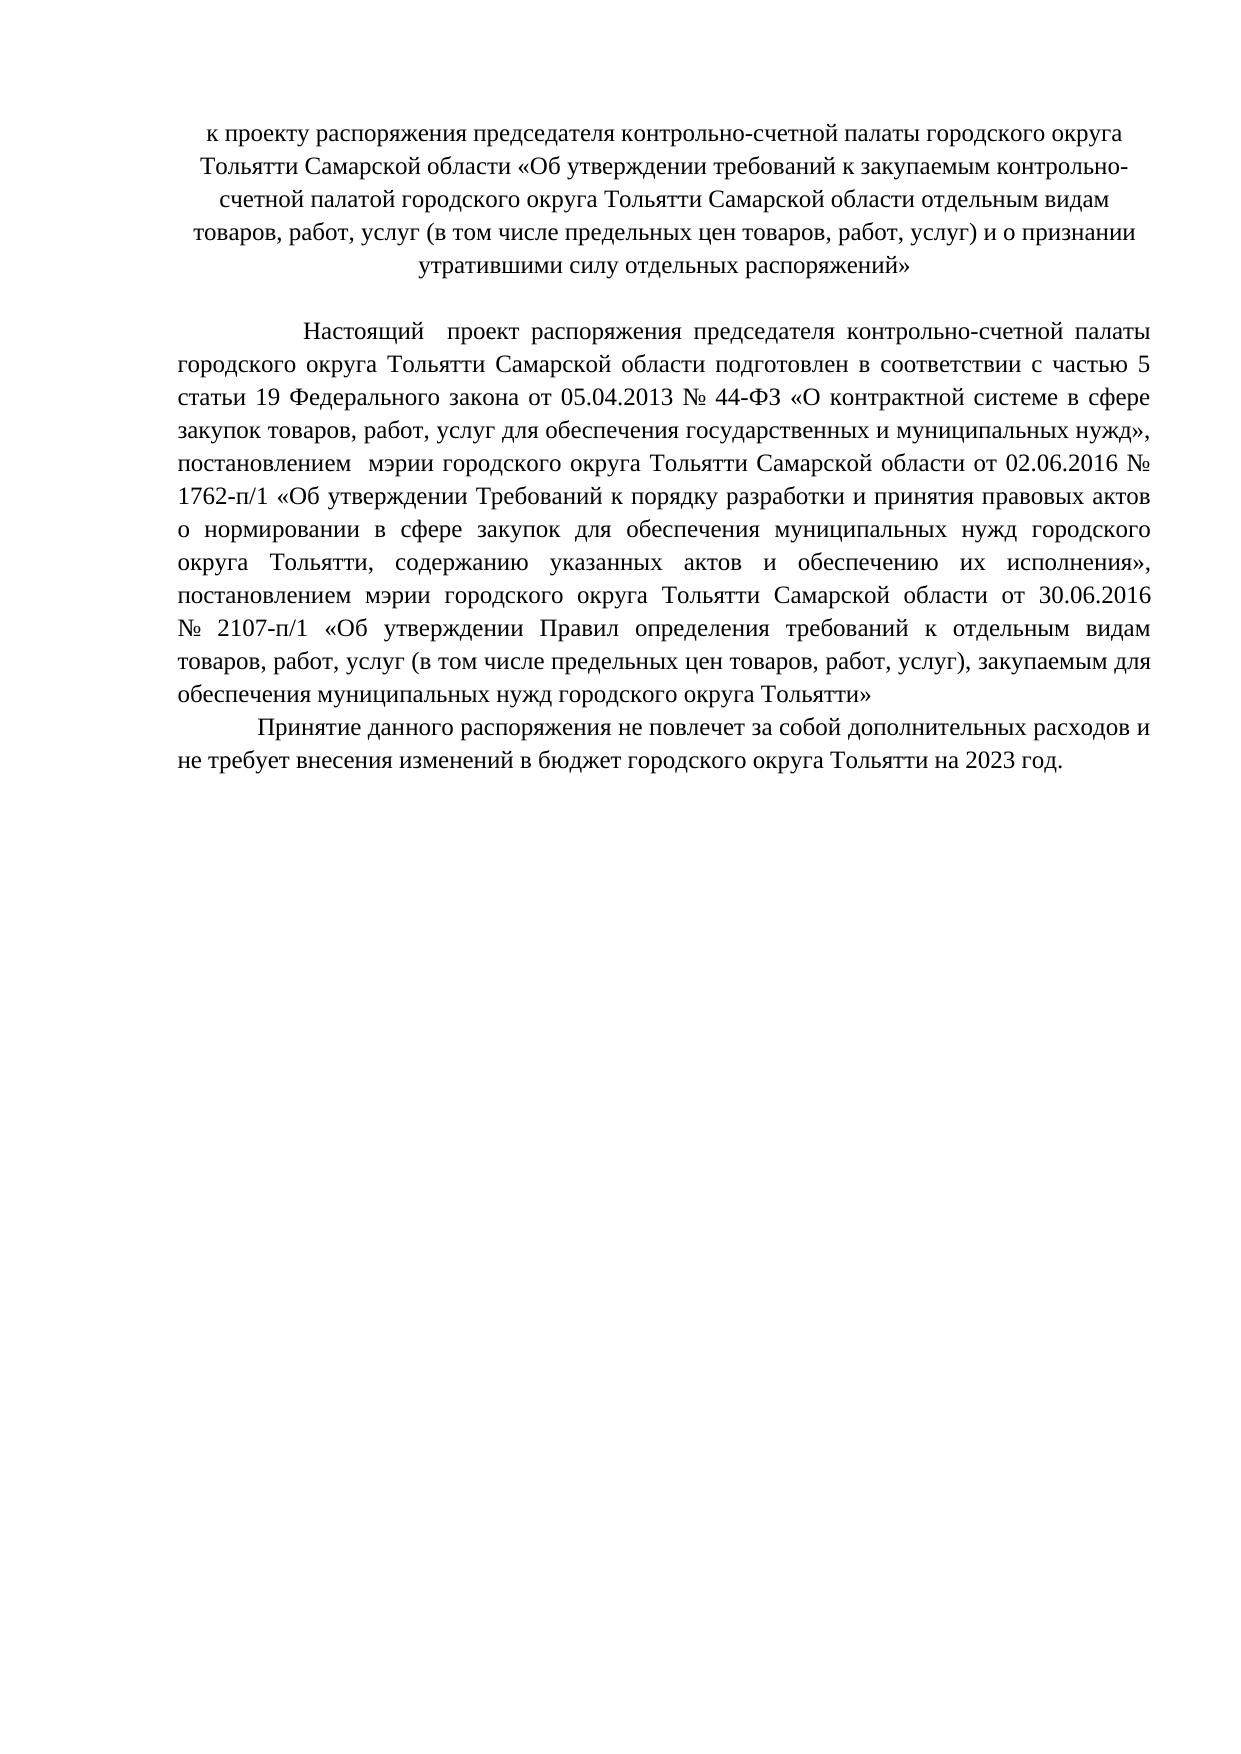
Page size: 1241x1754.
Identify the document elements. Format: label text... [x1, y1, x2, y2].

text к проекту распоряжения председателя контрольно-счетной палаты городского округа Тольятти Самарской области «Об утверждении требований к закупаемым контрольно-счетной палатой городского округа Тольятти Самарской области отдельным видам товаров, работ, услуг (в том числе предельных цен товаров, работ, услуг) и о признании утратившими силу отдельных распоряжений» [177, 118, 1152, 279]
text Принятие данного распоряжения не повлечет за собой дополнительных расходов и не требует внесения изменений в бюджет городского округа Тольятти на 2023 год. [177, 712, 1152, 774]
text Настоящий проект распоряжения председателя контрольно-счетной палаты городского округа Тольятти Самарской области подготовлен в соответствии с частью 5 статьи 19 Федерального закона от 05.04.2013 № 44-ФЗ «О контрактной системе в сфере закупок товаров, работ, услуг для обеспечения государственных и муниципальных нужд», постановлением мэрии городского округа Тольятти Самарской области от 02.06.2016 № 1762-п/1 «Об утверждении Требований к порядку разработки и принятия правовых актов о нормировании в сфере закупок для обеспечения муниципальных нужд городского округа Тольятти, содержанию указанных актов и обеспечению их исполнения», постановлением мэрии городского округа Тольятти Самарской области от 30.06.2016 № 2107-п/1 «Об утверждении Правил определения требований к отдельным видам товаров, работ, услуг (в том числе предельных цен товаров, работ, услуг), закупаемым для обеспечения муниципальных нужд городского округа Тольятти» [177, 316, 1152, 708]
